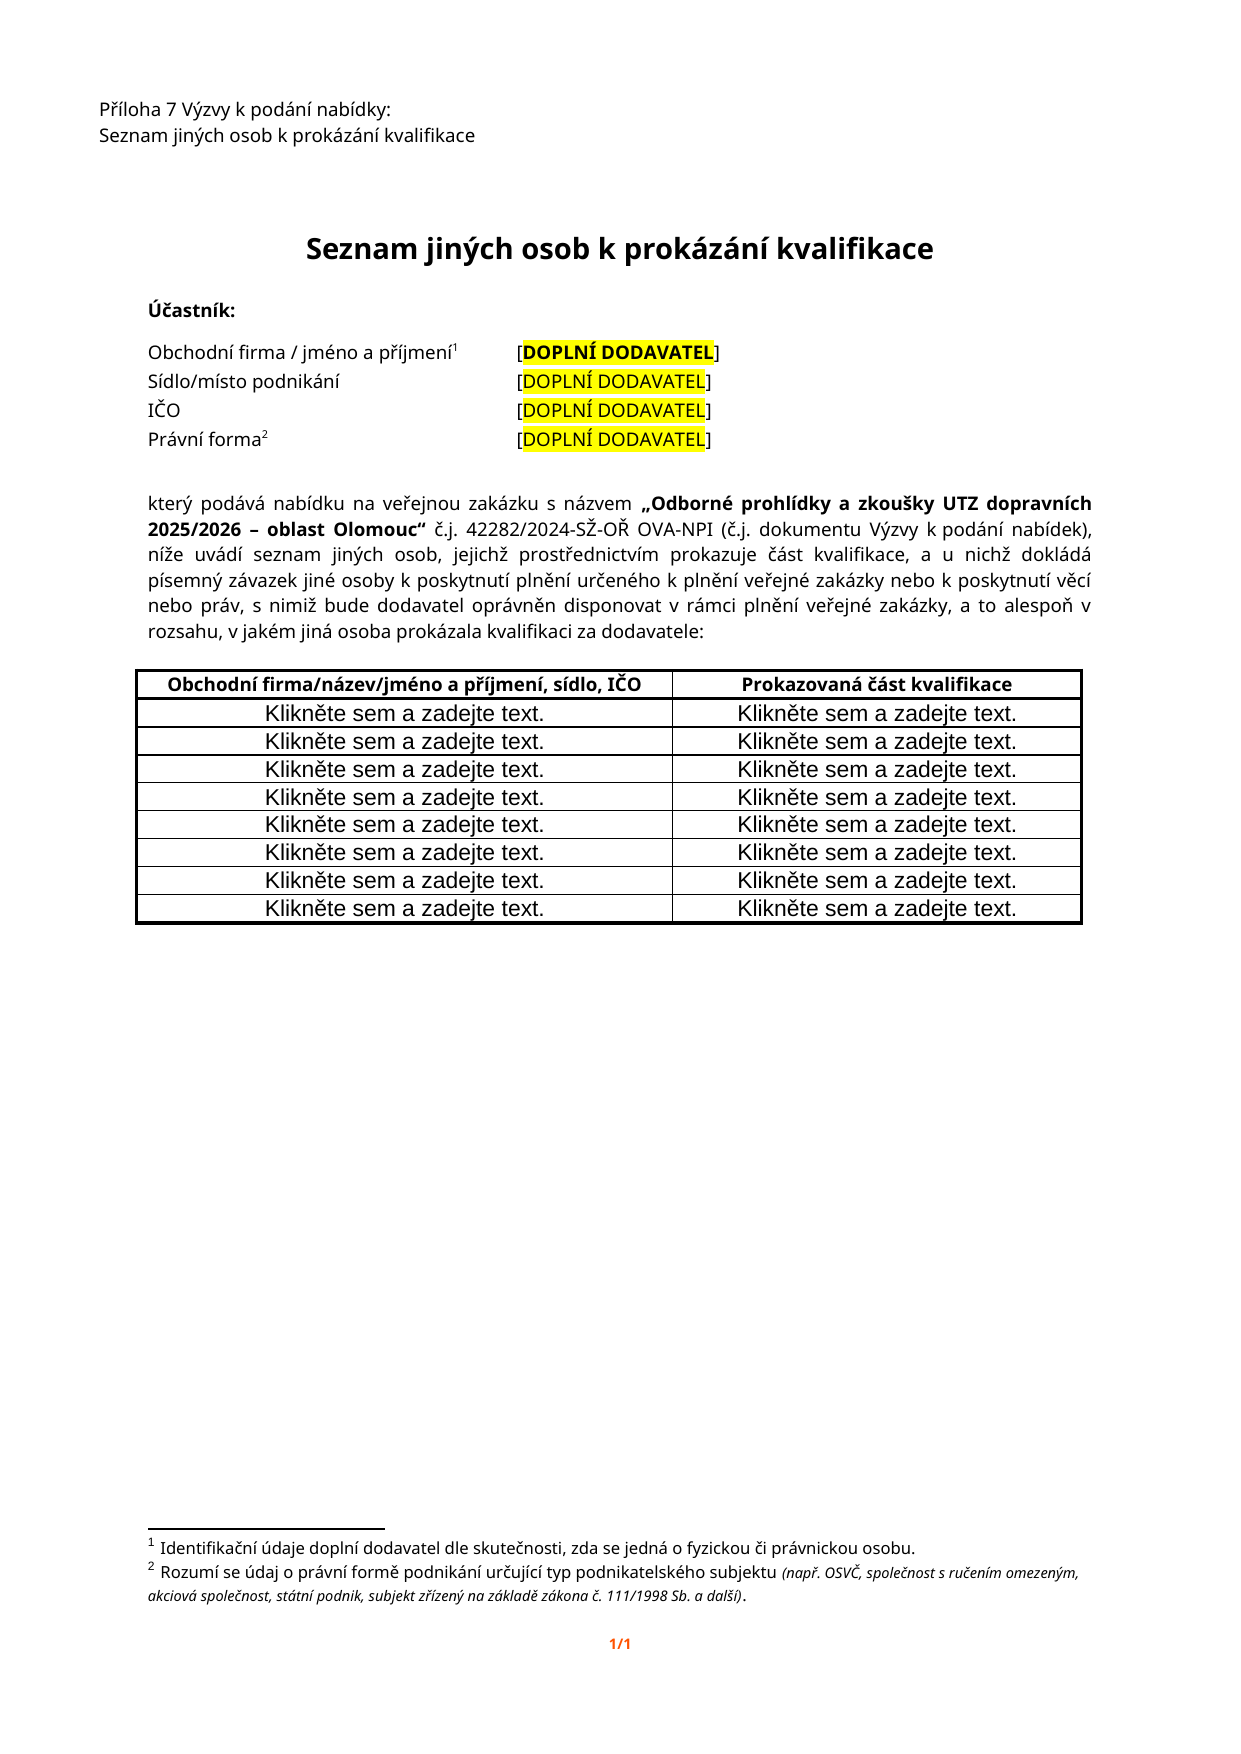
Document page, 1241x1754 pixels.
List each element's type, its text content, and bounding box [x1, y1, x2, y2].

text Sídlo/místo podnikání [DOPLNÍ DODAVATEL] [148, 365, 1093, 394]
text Účastník: [148, 293, 1093, 324]
text Právní forma [148, 423, 1093, 452]
title Seznam jiných osob k prokázání kvalifikace [148, 228, 1093, 268]
table_header Prokazovaná část kvalifikace [673, 672, 1080, 697]
text IČO [148, 394, 1093, 423]
table_header Obchodní firma/název/jméno a příjmení, sídlo, IČO [138, 672, 672, 697]
text který podává nabídku na veřejnou zakázku s názvem „Odborné prohlídky a zkoušky UTZ dopravních 2025/2026 – oblast Olomouc“ č.j. 42282/2024-SŽ-OŘ OVA-NPI (č.j. dokumentu Výzvy k podání nabídek), níže uvádí seznam jiných osob, jejichž prostřednictvím prokazuje část kvalifikace, a u nichž dokládá písemný závazek jiné osoby k poskytnutí plnění určeného k plnění veřejné zakázky nebo k poskytnutí věcí nebo práv, s nimiž bude dodavatel oprávněn disponovat v rámci plnění veřejné zakázky, a to alespoň v rozsahu, v jakém jiná osoba prokázala kvalifikaci za dodavatele: [148, 490, 1093, 643]
text Obchodní firma / jméno a příjmení [148, 336, 1093, 365]
